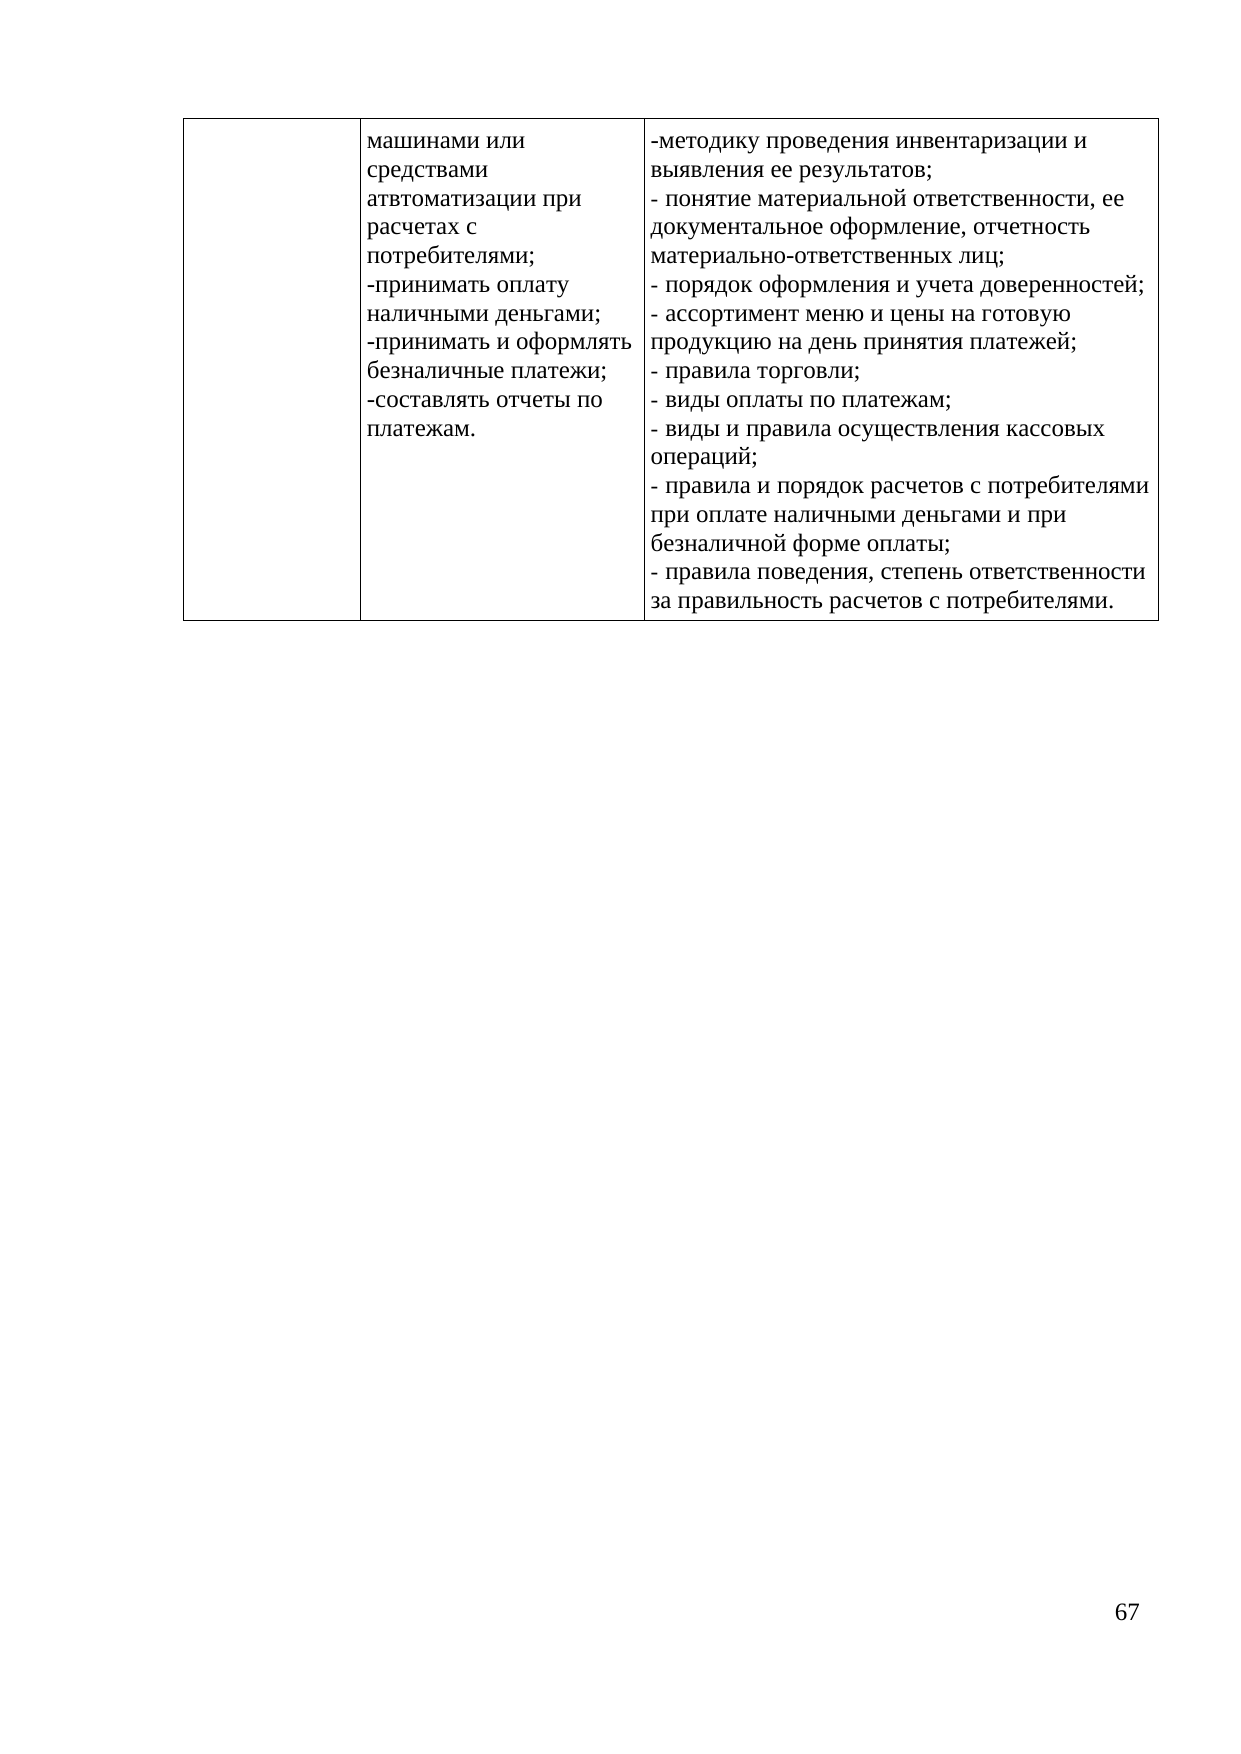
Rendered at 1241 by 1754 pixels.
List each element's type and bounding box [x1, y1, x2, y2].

table_cell [361, 119, 644, 620]
table_cell [184, 119, 360, 620]
table_cell [645, 119, 1158, 620]
